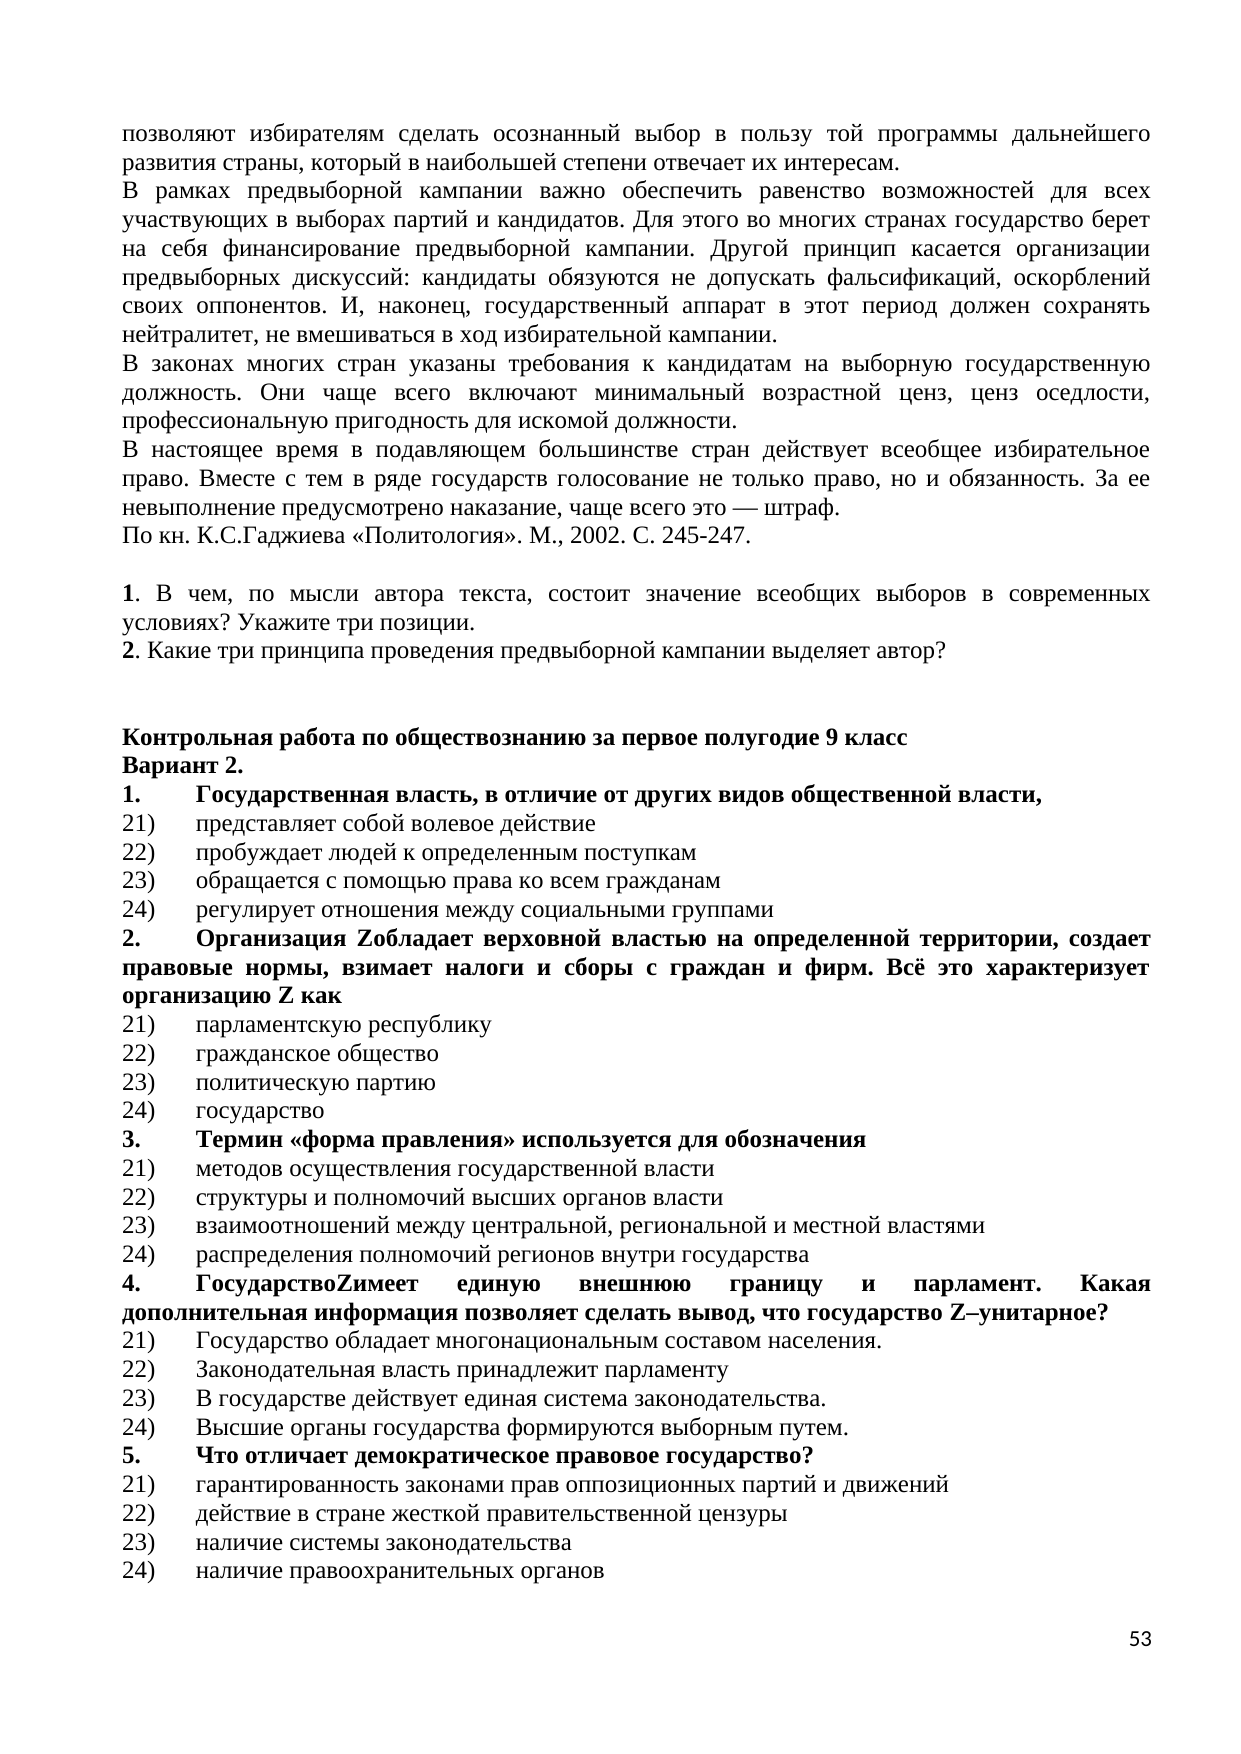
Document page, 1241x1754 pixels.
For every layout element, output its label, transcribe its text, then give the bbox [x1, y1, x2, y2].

list Законодательная власть принадлежит парламенту [122, 1354, 1152, 1383]
text Контрольная работа по обществознанию за первое полугодие 9 класс [122, 722, 1152, 751]
list действие в стране жесткой правительственной цензуры [122, 1498, 1152, 1527]
list наличие системы законодательства [122, 1527, 1152, 1556]
list В настоящее время в подавляющем большинстве стран действует всеобщее избирательное право. Вместе с тем в ряде государств голосование не только право, но и обязанность. За ее невыполнение предусмотрено наказание, чаще всего это — штраф. [122, 434, 1152, 521]
list гарантированность законами прав оппозиционных партий и движений [122, 1469, 1152, 1498]
list методов осуществления государственной власти [122, 1153, 1152, 1182]
text Вариант 2. [122, 751, 1152, 779]
list ГосударствоZимеет единую внешнюю границу и парламент. Какая дополнительная информация позволяет сделать вывод, что государство Z–унитарное? [122, 1268, 1152, 1326]
list Высшие органы государства формируются выборным путем. [122, 1412, 1152, 1441]
list взаимоотношений между центральной, региональной и местной властями [122, 1211, 1152, 1239]
list обращается с помощью права ко всем гражданам [122, 866, 1152, 894]
list распределения полномочий регионов внутри государства [122, 1239, 1152, 1268]
list Что отличает демократическое правовое государство? [122, 1441, 1152, 1469]
list Государственная власть, в отличие от других видов общественной власти, [122, 779, 1152, 808]
list Государство обладает многонациональным составом населения. [122, 1326, 1152, 1354]
list регулирует отношения между социальными группами [122, 894, 1152, 923]
list государство [122, 1096, 1152, 1124]
list гражданское общество [122, 1038, 1152, 1067]
list структуры и полномочий высших органов власти [122, 1182, 1152, 1211]
text 1. В чем, по мысли автора текста, состоит значение всеобщих выборов в современных условиях? Укажите три позиции. [122, 578, 1152, 636]
list 2. Какие три принципа проведения предвыборной кампании выделяет автор? [122, 636, 1152, 664]
list В законах многих стран указаны требования к кандидатам на выборную государственную должность. Они чаще всего включают минимальный возрастной ценз, ценз оседлости, профессиональную пригодность для искомой должности. [122, 348, 1152, 434]
list пробуждает людей к определенным поступкам [122, 837, 1152, 866]
list представляет собой волевое действие [122, 808, 1152, 837]
list В рамках предвыборной кампании важно обеспечить равенство возможностей для всех участвующих в выборах партий и кандидатов. Для этого во многих странах государство берет на себя финансирование предвыборной кампании. Другой принцип касается организации предвыборных дискуссий: кандидаты обязуются не допускать фальсификаций, оскорблений своих оппонентов. И, наконец, государственный аппарат в этот период должен сохранять нейтралитет, не вмешиваться в ход избирательной кампании. [122, 176, 1152, 348]
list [122, 118, 1152, 176]
list По кн. К.С.Гаджиева «Политология». М., 2002. С. 245-247. [122, 521, 1152, 549]
list парламентскую республику [122, 1009, 1152, 1038]
list Организация Zобладает верховной властью на определенной территории, создает правовые нормы, взимает налоги и сборы с граждан и фирм. Всё это характеризует организацию Z как [122, 923, 1152, 1009]
list наличие правоохранительных органов [122, 1556, 1152, 1584]
list Термин «форма правления» используется для обозначения [122, 1124, 1152, 1153]
list В государстве действует единая система законодательства. [122, 1383, 1152, 1412]
list политическую партию [122, 1067, 1152, 1096]
